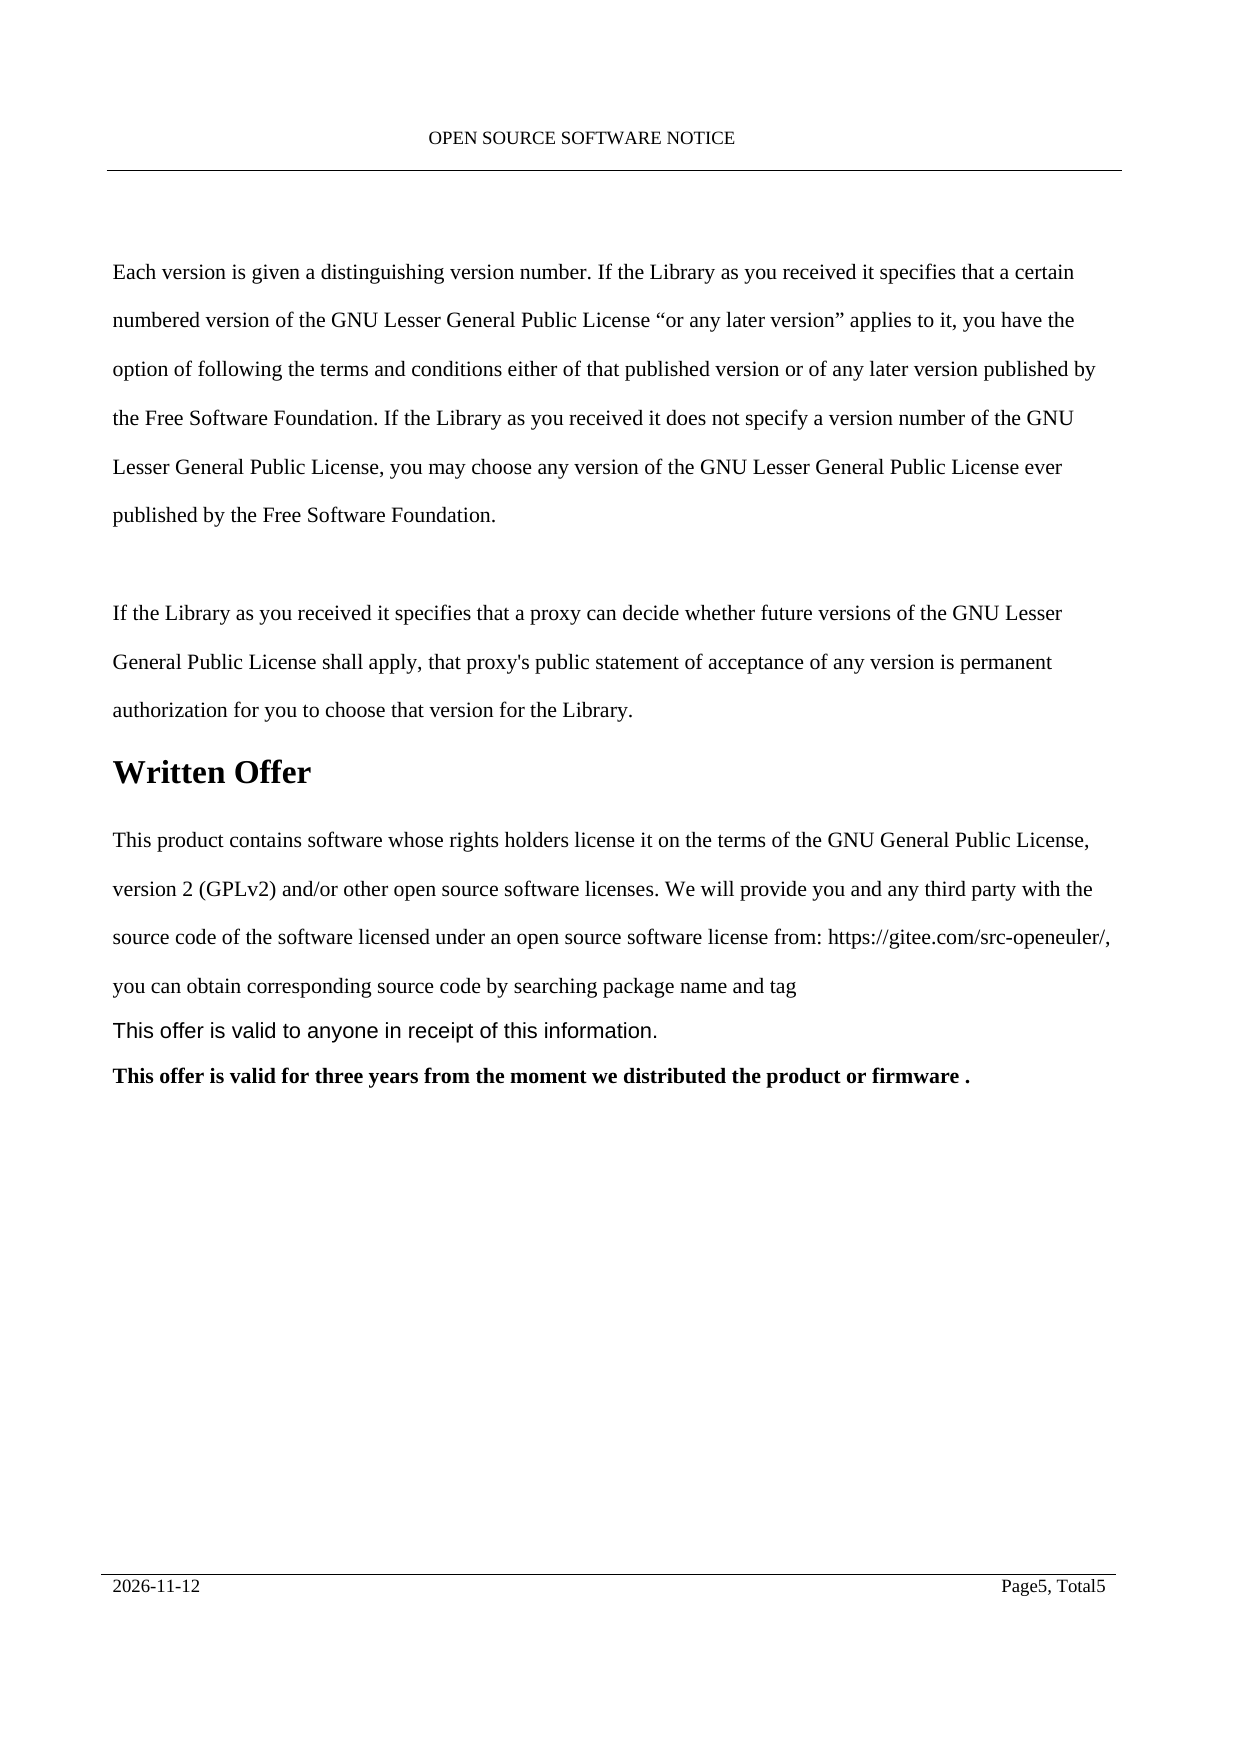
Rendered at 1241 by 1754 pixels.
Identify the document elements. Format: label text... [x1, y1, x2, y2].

text This product contains software whose rights holders license it on the terms of the GNU General Public License, version 2 (GPLv2) and/or other open source software licenses. We will provide you and any third party with the source code of the software licensed under an open source software license from: https://gitee.com/src-openeuler/, you can obtain corresponding source code by searching package name and tag [112, 823, 1128, 1002]
text Written Offer [112, 739, 1128, 804]
text This offer is valid for three years from the moment we distributed the product or firmware . [112, 1059, 1128, 1092]
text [112, 206, 1128, 726]
text This offer is valid to anyone in receipt of this information. [112, 1014, 1128, 1047]
